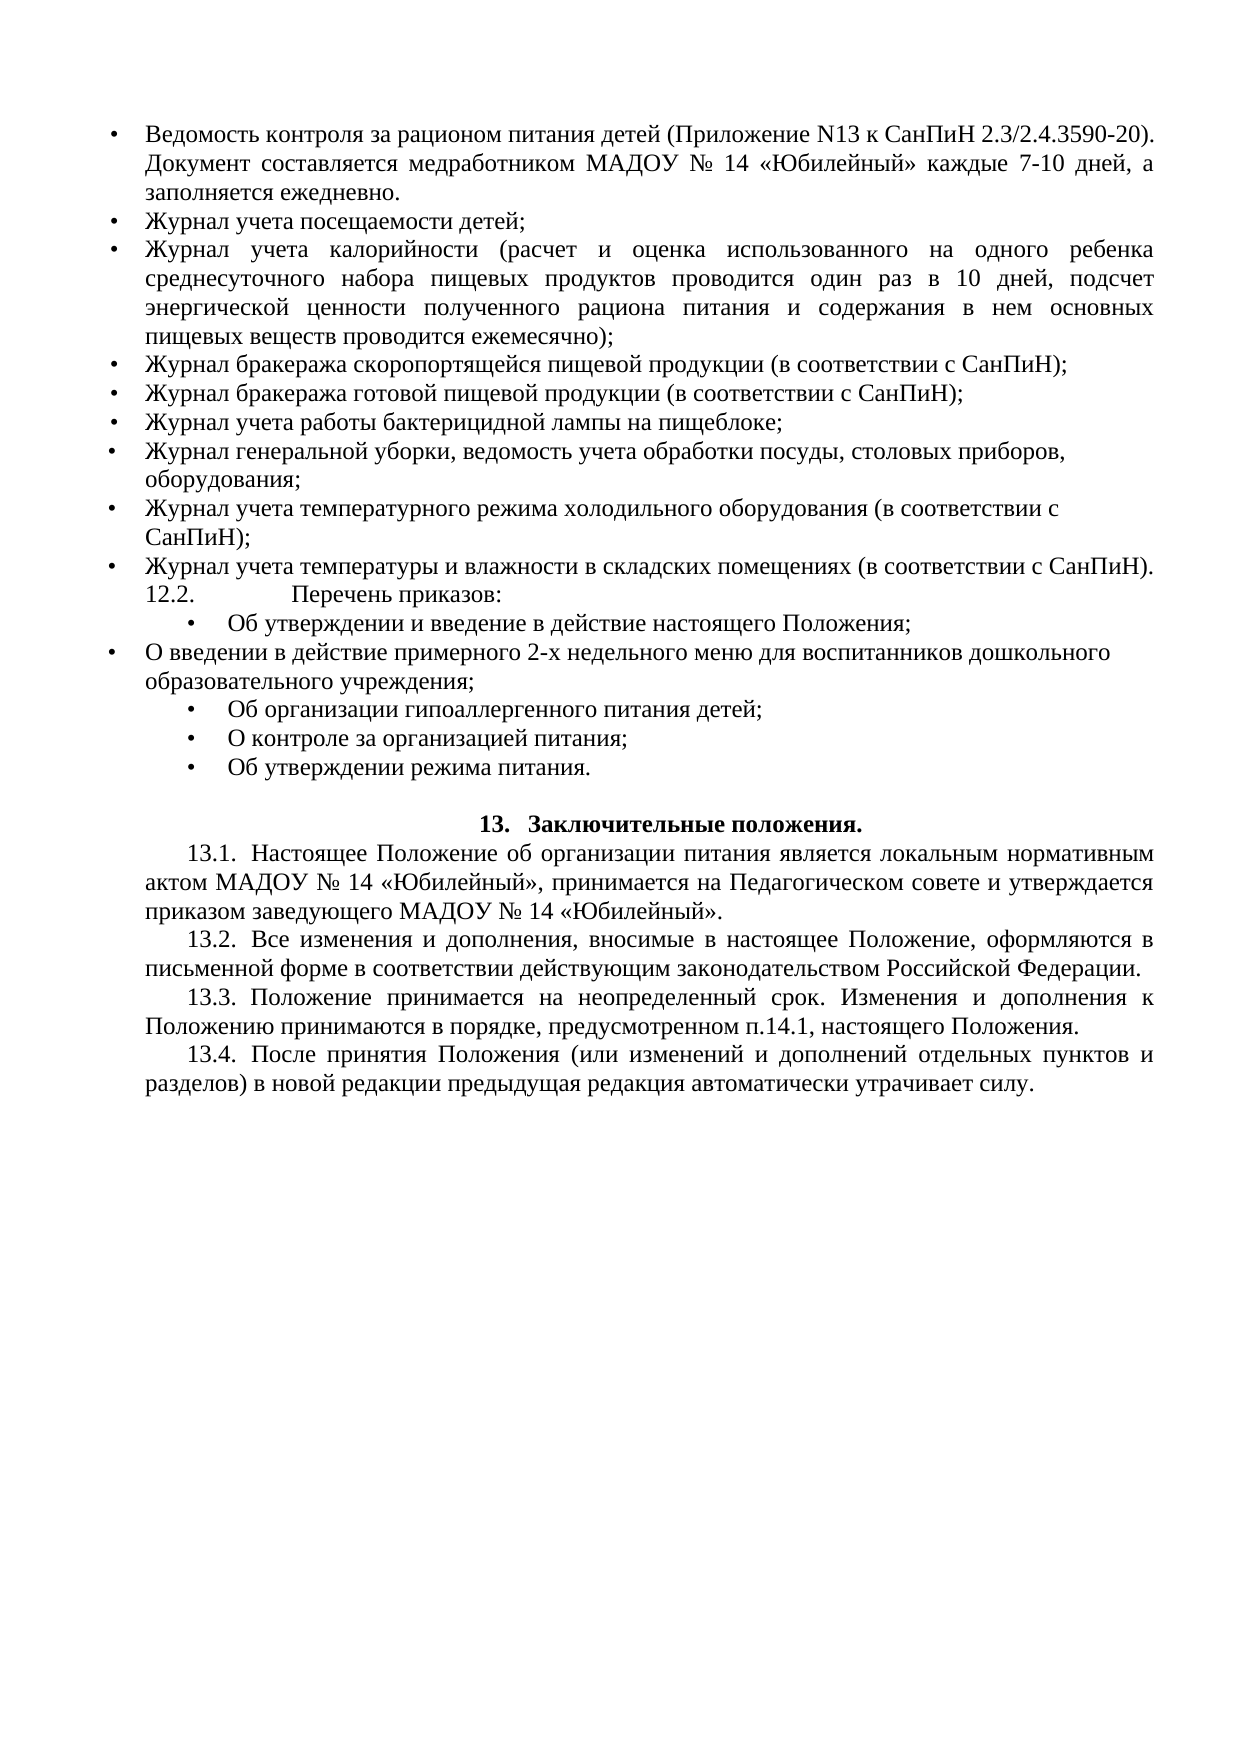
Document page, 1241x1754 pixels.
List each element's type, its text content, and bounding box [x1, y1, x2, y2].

list Заключительные положения. [145, 809, 1155, 838]
list Журнал учета работы бактерицидной лампы на пищеблоке; [109, 407, 1155, 436]
list Журнал бракеража готовой пищевой продукции (в соответствии с СанПиН); [109, 378, 1155, 407]
list О введении в действие примерного 2-х недельного меню для воспитанников дошкольного образовательного учреждения; [107, 637, 1155, 694]
list Журнал бракеража скоропортящейся пищевой продукции (в соответствии с СанПиН); [109, 349, 1155, 378]
list После принятия Положения (или изменений и дополнений отдельных пунктов и разделов) в новой редакции предыдущая редакция автоматически утрачивает силу. [145, 1039, 1155, 1097]
list Об утверждении и введение в действие настоящего Положения; [145, 608, 1155, 637]
list Журнал учета посещаемости детей; [109, 206, 1155, 234]
list Журнал генеральной уборки, ведомость учета обработки посуды, столовых приборов, оборудования; [107, 436, 1155, 493]
list Все изменения и дополнения, вносимые в настоящее Положение, оформляются в письменной форме в соответствии действующим законодательством Российской Федерации. [145, 924, 1155, 982]
list Журнал учета температуры и влажности в складских помещениях (в соответствии с СанПиН). [107, 551, 1155, 579]
list Ведомость контроля за рационом питания детей (Приложение N13 к СанПиН 2.3/2.4.3590-20). Документ составляется медработником МАДОУ № 14 «Юбилейный» каждые 7-10 дней, а заполняется ежедневно. [109, 119, 1155, 206]
list Перечень приказов: [145, 579, 1155, 608]
list Положение принимается на неопределенный срок. Изменения и дополнения к Положению принимаются в порядке, предусмотренном п.14.1, настоящего Положения. [145, 982, 1155, 1039]
list Журнал учета калорийности (расчет и оценка использованного на одного ребенка среднесуточного набора пищевых продуктов проводится один раз в 10 дней, подсчет энергической ценности полученного рациона питания и содержания в нем основных пищевых веществ проводится ежемесячно); [109, 234, 1155, 349]
list Об организации гипоаллергенного питания детей; [145, 694, 1155, 723]
list Журнал учета температурного режима холодильного оборудования (в соответствии с СанПиН); [107, 493, 1155, 551]
list О контроле за организацией питания; [145, 723, 1155, 752]
list Об утверждении режима питания. [145, 752, 1155, 781]
list Настоящее Положение об организации питания является локальным нормативным актом МАДОУ № 14 «Юбилейный», принимается на Педагогическом совете и утверждается приказом заведующего МАДОУ № 14 «Юбилейный». [145, 838, 1155, 924]
